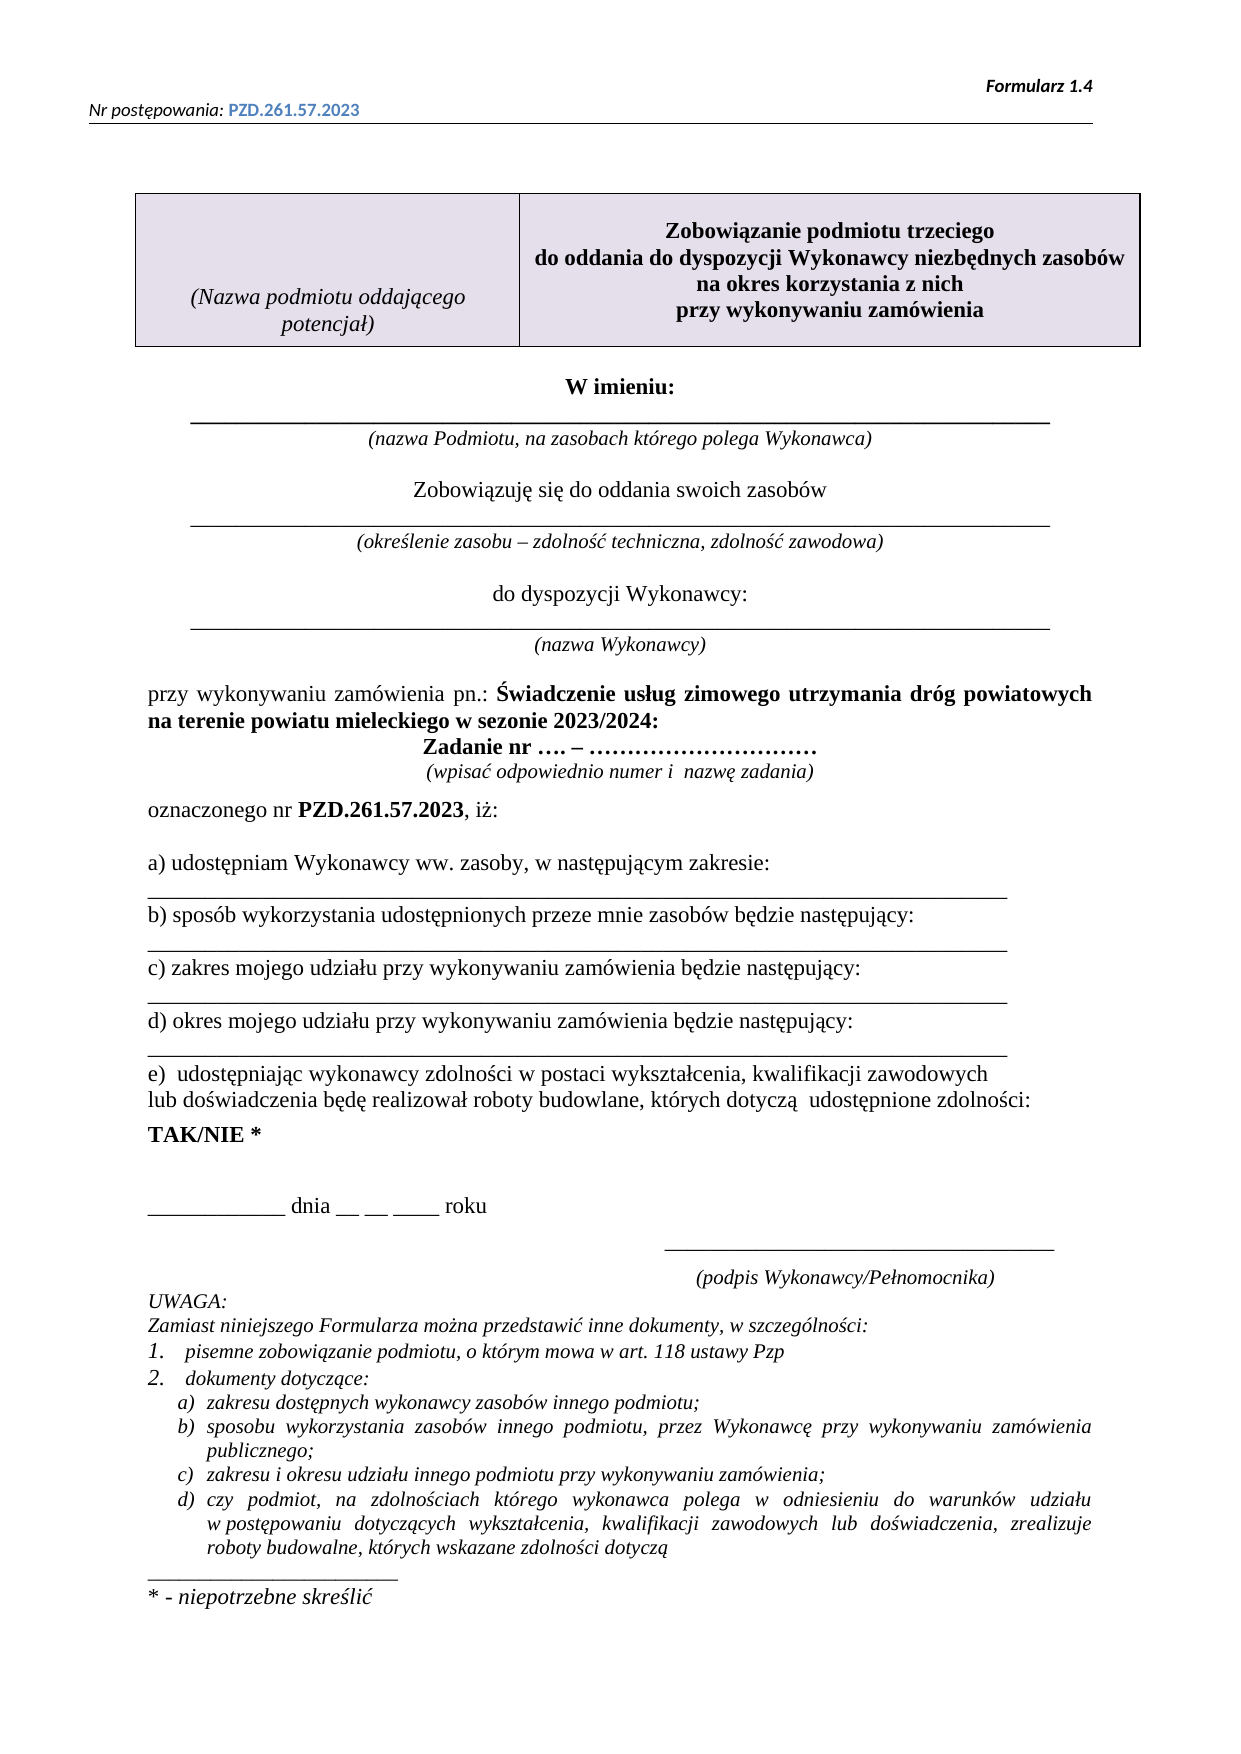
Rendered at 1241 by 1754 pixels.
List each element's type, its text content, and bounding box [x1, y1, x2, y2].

text * - niepotrzebne skreślić [148, 1583, 1093, 1609]
list zakresu dostępnych wykonawcy zasobów innego podmiotu; [177, 1390, 1093, 1414]
text b) sposób wykorzystania udostępnionych przeze mnie zasobów będzie następujący: [148, 901, 1093, 928]
text c) zakres mojego udziału przy wykonywaniu zamówienia będzie następujący: [148, 954, 1093, 981]
text a) udostępniam Wykonawcy ww. zasoby, w następującym zakresie: [148, 849, 1093, 875]
text do dyspozycji Wykonawcy: [148, 579, 1093, 606]
text ____________ dnia __ __ ____ roku [148, 1183, 1093, 1218]
text Zamiast niniejszego Formularza można przedstawić inne dokumenty, w szczególności: [148, 1313, 1093, 1337]
list dokumenty dotyczące: [148, 1364, 1093, 1390]
list czy podmiot, na zdolnościach którego wykonawca polega w odniesieniu do warunków udziału w postępowaniu dotyczących wykształcenia, kwalifikacji zawodowych lub doświadczenia, zrealizuje roboty budowalne, których wskazane zdolności dotyczą [177, 1486, 1093, 1559]
text (nazwa Podmiotu, na zasobach którego polega Wykonawca) [148, 426, 1093, 450]
text (wpisać odpowiednio numer i nazwę zadania) [148, 759, 1093, 783]
text ___________________________________________________________________________ [148, 606, 1093, 632]
text oznaczonego nr PZD.261.57.2023, iż: [148, 796, 1093, 822]
text ________________________ [148, 1559, 1093, 1583]
list zakresu i okresu udziału innego podmiotu przy wykonywaniu zamówienia; [177, 1462, 1093, 1486]
text ___________________________________________________________________________ [148, 1033, 1093, 1059]
text TAK/NIE * [148, 1112, 1093, 1148]
text __________________________________ [591, 1218, 1093, 1254]
text e) udostępniając wykonawcy zdolności w postaci wykształcenia, kwalifikacji zawodowych [148, 1059, 1093, 1086]
list sposobu wykorzystania zasobów innego podmiotu, przez Wykonawcę przy wykonywaniu zamówienia publicznego; [177, 1414, 1093, 1462]
text ___________________________________________________________________________ [148, 503, 1093, 529]
text (określenie zasobu – zdolność techniczna, zdolność zawodowa) [148, 529, 1093, 553]
list pisemne zobowiązanie podmiotu, o którym mowa w art. 118 ustawy Pzp [148, 1337, 1093, 1364]
text lub doświadczenia będę realizował roboty budowlane, których dotyczą udostępnione zdolności: [148, 1086, 1093, 1112]
text UWAGA: [148, 1289, 1093, 1313]
text ___________________________________________________________________________ [148, 981, 1093, 1007]
text Zadanie nr …. – ………………………… [148, 733, 1093, 759]
text przy wykonywaniu zamówienia pn.: Świadczenie usług zimowego utrzymania dróg powiatowych na terenie powiatu mieleckiego w sezonie 2023/2024: [148, 680, 1093, 733]
text W imieniu: ___________________________________________________________________________ [148, 373, 1093, 426]
text ___________________________________________________________________________ [148, 875, 1093, 901]
table_header Zobowiązanie podmiotu trzeciego do oddania do dyspozycji Wykonawcy niezbędnych zasobów na okres korzystania z nich przy wykonywaniu zamówienia [520, 194, 1139, 346]
text ___________________________________________________________________________ [148, 928, 1093, 954]
table_header (Nazwa podmiotu oddającego potencjał) [136, 194, 519, 346]
text d) okres mojego udziału przy wykonywaniu zamówienia będzie następujący: [148, 1007, 1093, 1033]
text Zobowiązuję się do oddania swoich zasobów [148, 476, 1093, 503]
text (nazwa Wykonawcy) [148, 632, 1093, 656]
text (podpis Wykonawcy/Pełnomocnika) [664, 1254, 1093, 1289]
